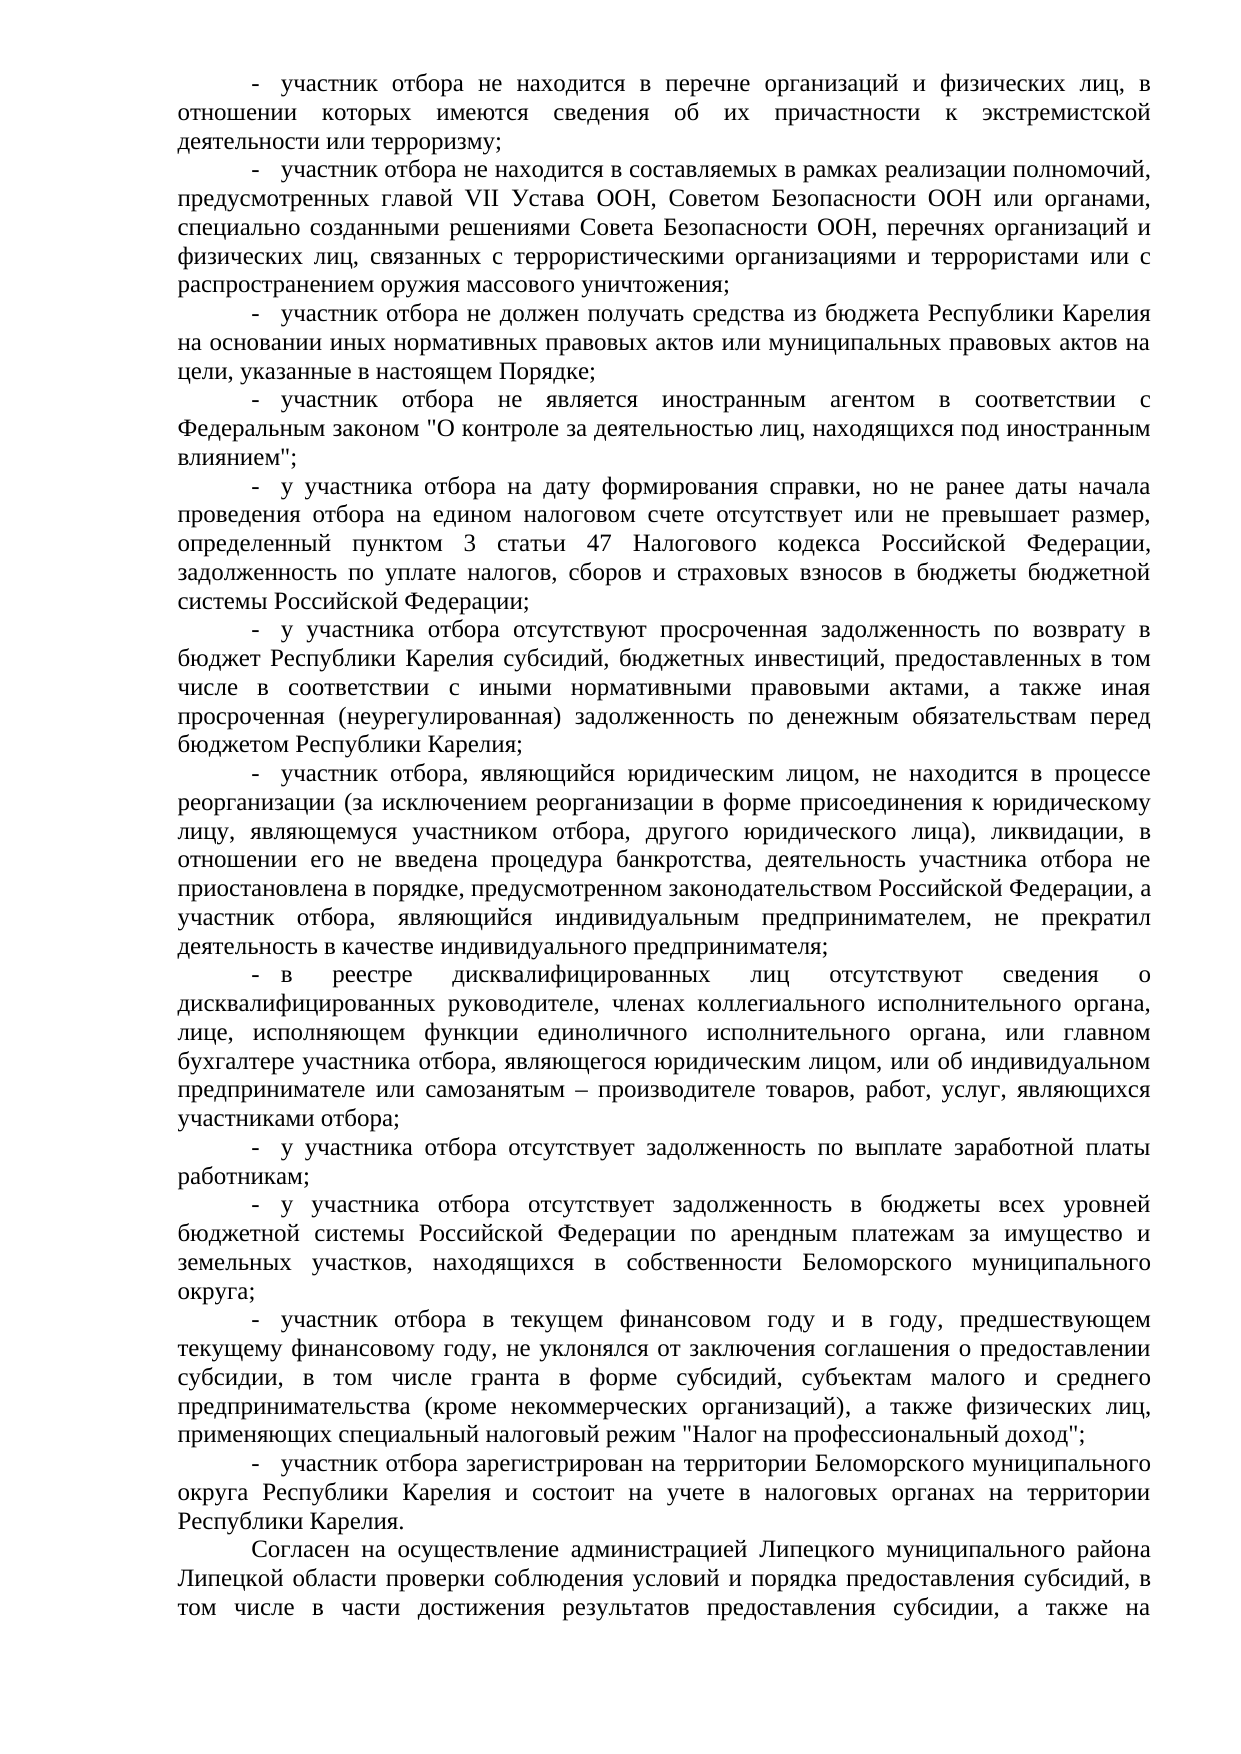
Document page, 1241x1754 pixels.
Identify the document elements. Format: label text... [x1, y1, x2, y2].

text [177, 1534, 1152, 1621]
text - у участника отбора отсутствуют просроченная задолженность по возврату в бюджет Республики Карелия субсидий, бюджетных инвестиций, предоставленных в том числе в соответствии с иными нормативными правовыми актами, а также иная просроченная (неурегулированная) задолженность по денежным обязательствам перед бюджетом Республики Карелия; [177, 614, 1152, 758]
text - участник отбора не находится в перечне организаций и физических лиц, в отношении которых имеются сведения об их причастности к экстремистской деятельности или терроризму; [177, 68, 1152, 154]
text - участник отбора не должен получать средства из бюджета Республики Карелия на основании иных нормативных правовых актов или муниципальных правовых актов на цели, указанные в настоящем Порядке; [177, 298, 1152, 384]
text - у участника отбора отсутствует задолженность по выплате заработной платы работникам; [177, 1132, 1152, 1189]
text - участник отбора зарегистрирован на территории Беломорского муниципального округа Республики Карелия и состоит на учете в налоговых органах на территории Республики Карелия. [177, 1448, 1152, 1534]
text - у участника отбора отсутствует задолженность в бюджеты всех уровней бюджетной системы Российской Федерации по арендным платежам за имущество и земельных участков, находящихся в собственности Беломорского муниципального округа; [177, 1189, 1152, 1304]
text - у участника отбора на дату формирования справки, но не ранее даты начала проведения отбора на едином налоговом счете отсутствует или не превышает размер, определенный пунктом 3 статьи 47 Налогового кодекса Российской Федерации, задолженность по уплате налогов, сборов и страховых взносов в бюджеты бюджетной системы Российской Федерации; [177, 471, 1152, 614]
text - участник отбора не находится в составляемых в рамках реализации полномочий, предусмотренных главой VII Устава ООН, Советом Безопасности ООН или органами, специально созданными решениями Совета Безопасности ООН, перечнях организаций и физических лиц, связанных с террористическими организациями и террористами или с распространением оружия массового уничтожения; [177, 154, 1152, 298]
text - участник отбора в текущем финансовом году и в году, предшествующем текущему финансовому году, не уклонялся от заключения соглашения о предоставлении субсидии, в том числе гранта в форме субсидий, субъектам малого и среднего предпринимательства (кроме некоммерческих организаций), а также физических лиц, применяющих специальный налоговый режим "Налог на профессиональный доход"; [177, 1304, 1152, 1448]
text - участник отбора, являющийся юридическим лицом, не находится в процессе реорганизации (за исключением реорганизации в форме присоединения к юридическому лицу, являющемуся участником отбора, другого юридического лица), ликвидации, в отношении его не введена процедура банкротства, деятельность участника отбора не приостановлена в порядке, предусмотренном законодательством Российской Федерации, а участник отбора, являющийся индивидуальным предпринимателем, не прекратил деятельность в качестве индивидуального предпринимателя; [177, 758, 1152, 959]
text - участник отбора не является иностранным агентом в соответствии с Федеральным законом "О контроле за деятельностью лиц, находящихся под иностранным влиянием"; [177, 384, 1152, 471]
text - в реестре дисквалифицированных лиц отсутствуют сведения о дисквалифицированных руководителе, членах коллегиального исполнительного органа, лице, исполняющем функции единоличного исполнительного органа, или главном бухгалтере участника отбора, являющегося юридическим лицом, или об индивидуальном предпринимателе или самозанятым – производителе товаров, работ, услуг, являющихся участниками отбора; [177, 959, 1152, 1132]
